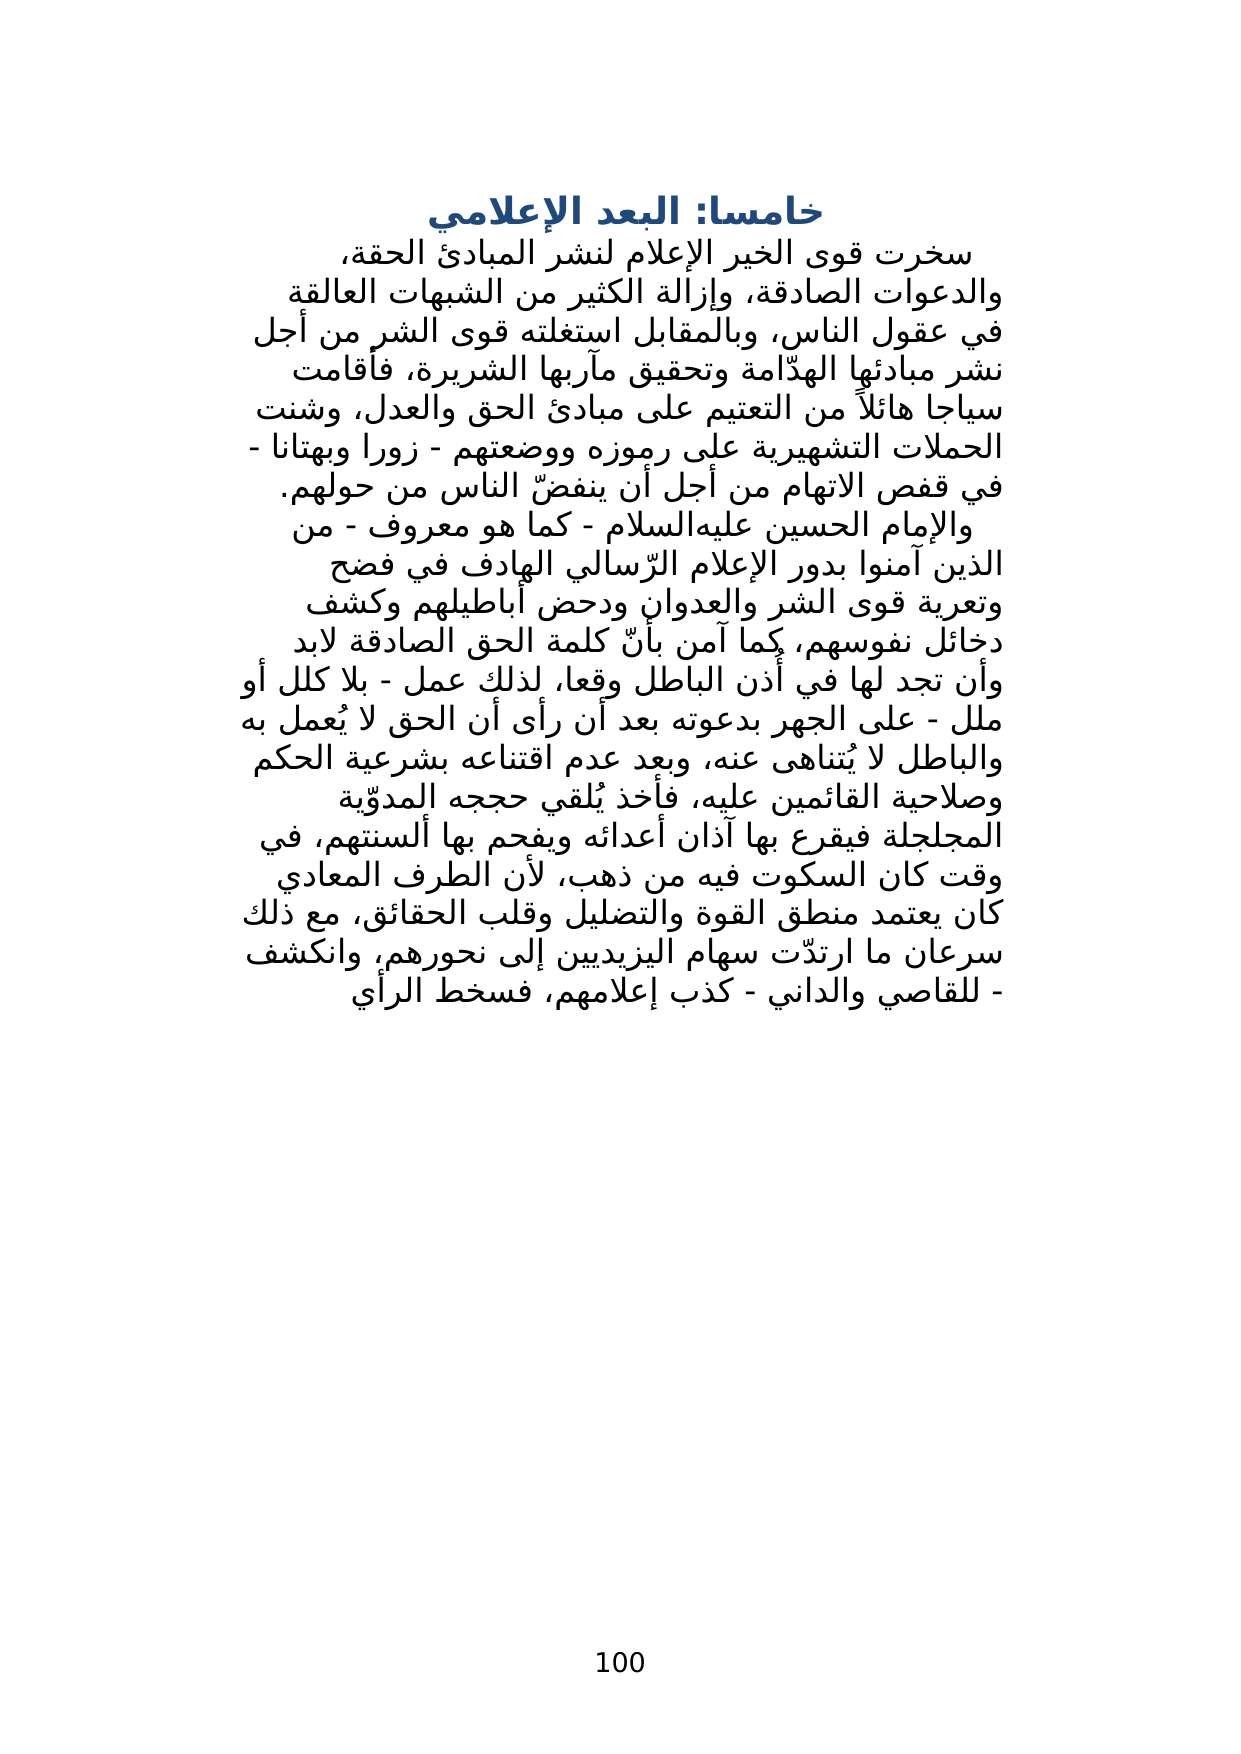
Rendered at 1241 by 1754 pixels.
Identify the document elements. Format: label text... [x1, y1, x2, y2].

text والإمام الحسين عليه‌السلام - كما هو معروف - من الذين آمنوا بدور الإعلام الرّسالي الهادف في فضح وتعرية قوى الشر والعدوان ودحض أباطيلهم وكشف دخائل نفوسهم، كما آمن بأنّ كلمة الحق الصادقة لابد وأن تجد لها في أُذن الباطل وقعا، لذلك عمل - بلا كلل أو ملل - على الجهر بدعوته بعد أن رأى أن الحق لا يُعمل به والباطل لا يُتناهى عنه، وبعد عدم اقتناعه بشرعية الحكم وصلاحية القائمين عليه، فأخذ يُلقي حججه المدوّية المجلجلة فيقرع بها آذان أعدائه ويفحم بها ألسنتهم، في وقت كان السكوت فيه من ذهب، لأن الطرف المعادي كان يعتمد منطق القوة والتضليل وقلب الحقائق، مع ذلك سرعان ما ارتدّت سهام اليزيديين إلى نحورهم، وانكشف - للقاصي والداني - كذب إعلامهم، فسخط الرأي [236, 505, 1004, 1010]
subtitle خامسا: البعد الإعلامي [236, 190, 1004, 233]
text سخرت قوى الخير الإعلام لنشر المبادئ الحقة، والدعوات الصادقة، وإزالة الكثير من الشبهات العالقة في عقول الناس، وبالمقابل استغلته قوى الشر من أجل نشر مبادئها الهدّامة وتحقيق مآربها الشريرة، فأقامت سياجا هائلاً من التعتيم على مبادئ الحق والعدل، وشنت الحملات التشهيرية على رموزه ووضعتهم - زورا وبهتانا - في قفص الاتهام من أجل أن ينفضّ الناس من حولهم. [236, 233, 1004, 505]
